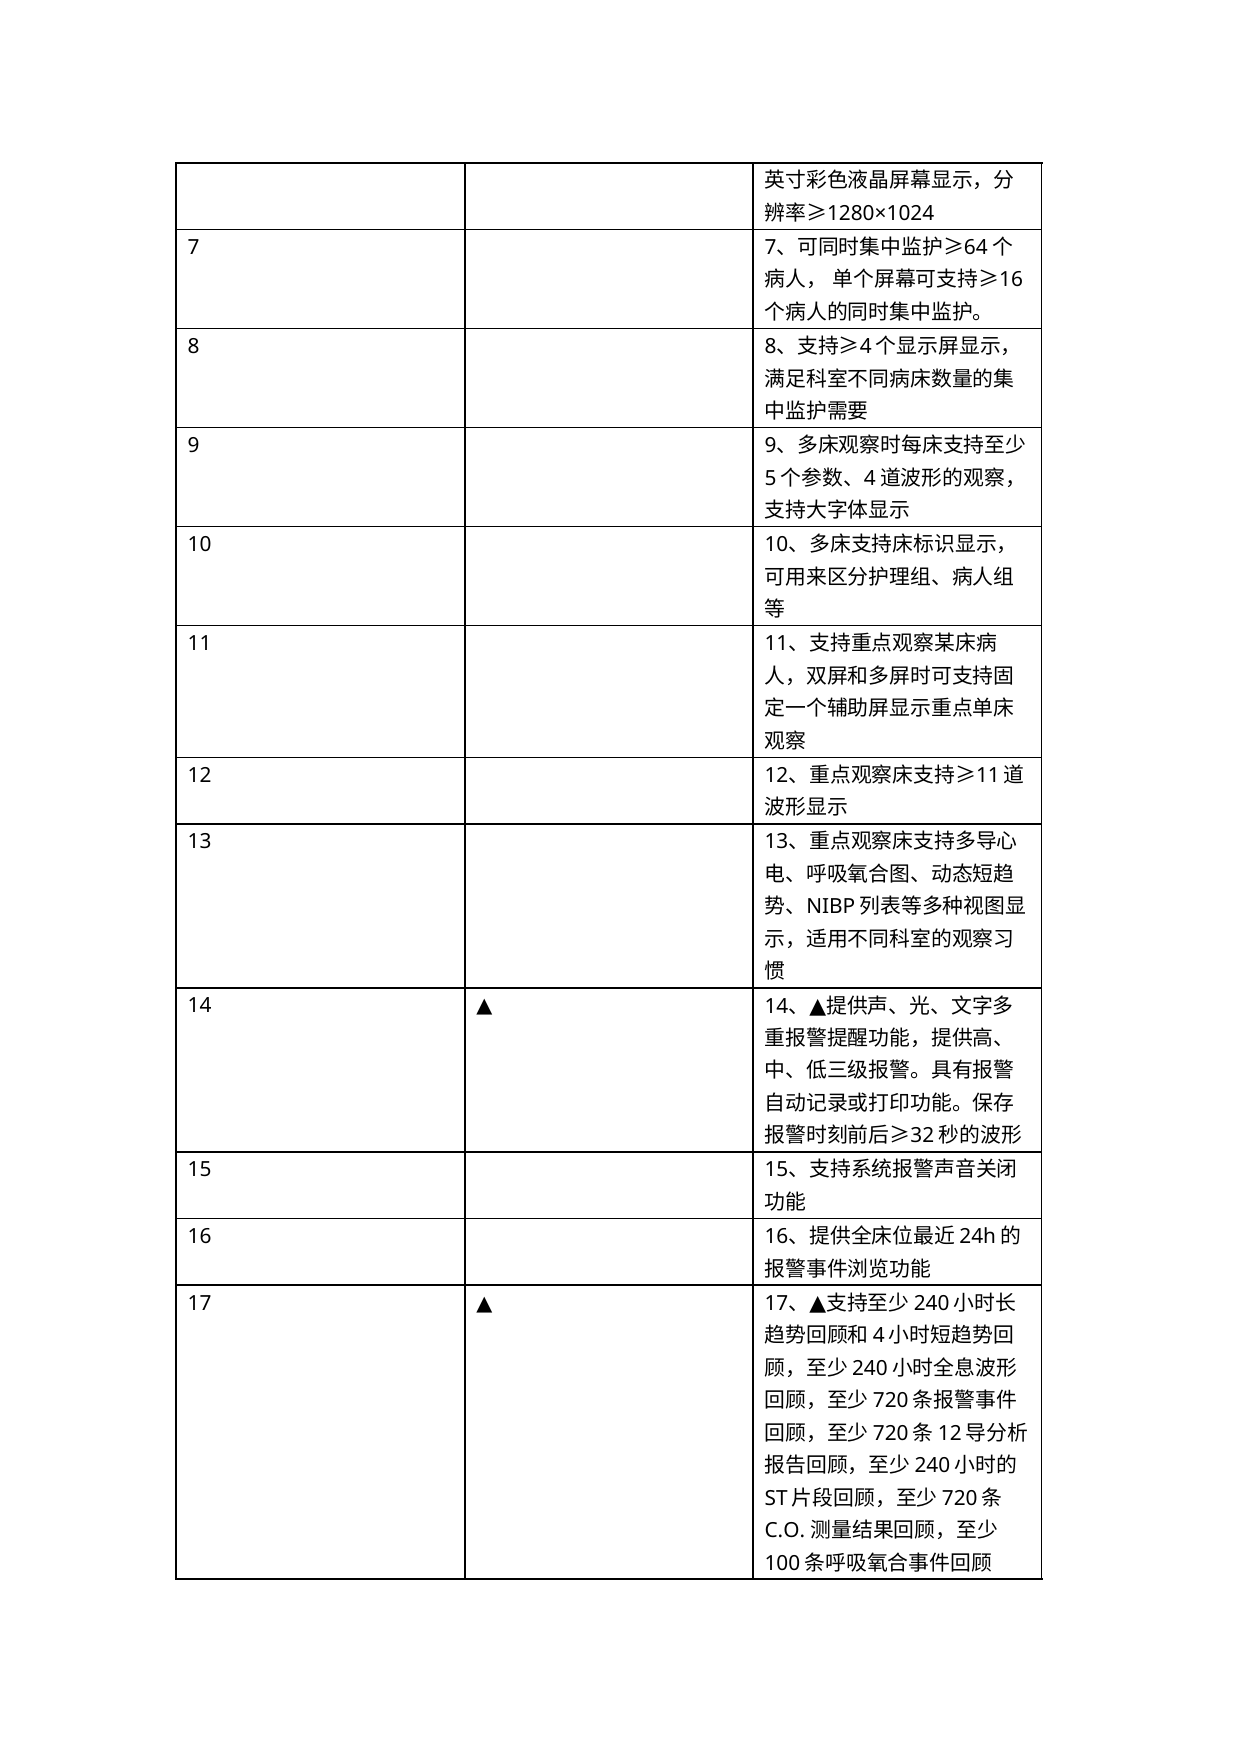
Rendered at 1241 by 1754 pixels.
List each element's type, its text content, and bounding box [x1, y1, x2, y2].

table_cell 7 [177, 230, 464, 328]
table_cell 10 [177, 527, 464, 625]
table_cell [466, 329, 752, 427]
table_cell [754, 164, 1041, 228]
table_cell ▲ [466, 989, 752, 1151]
table_cell 11、支持重点观察某床病人，双屏和多屏时可支持固定一个辅助屏显示重点单床观察 [754, 626, 1041, 756]
table_cell 14 [177, 989, 464, 1151]
table_cell 15 [177, 1153, 464, 1218]
table_cell 11 [177, 626, 464, 756]
table_cell [466, 164, 752, 228]
table_cell 8、支持≥4个显示屏显示，满足科室不同病床数量的集中监护需要 [754, 329, 1041, 427]
table_cell 10、多床支持床标识显示，可用来区分护理组、病人组等 [754, 527, 1041, 625]
table_cell [466, 825, 752, 987]
table_cell [466, 758, 752, 823]
table_cell 6 [177, 164, 464, 228]
table_cell 13、重点观察床支持多导心电、呼吸氧合图、动态短趋势、NIBP列表等多种视图显示，适用不同科室的观察习惯 [754, 825, 1041, 987]
table_cell ▲ [466, 1286, 752, 1578]
table_cell [466, 230, 752, 328]
table_cell 16、提供全床位最近24h的报警事件浏览功能 [754, 1219, 1041, 1284]
table_cell 8 [177, 329, 464, 427]
table_cell 9 [177, 428, 464, 526]
table_cell 12 [177, 758, 464, 823]
table_cell 9、多床观察时每床支持至少5个参数、4道波形的观察，支持大字体显示 [754, 428, 1041, 526]
table_cell 17、▲支持至少240小时长趋势回顾和4小时短趋势回顾，至少240小时全息波形回顾，至少720条报警事件回顾，至少720条12导分析报告回顾，至少240小时的ST片段回顾，至少720条C.O. 测量结果回顾，至少100条呼吸氧合事件回顾 [754, 1286, 1041, 1578]
table_cell 14、▲提供声、光、文字多重报警提醒功能，提供高、中、低三级报警。具有报警自动记录或打印功能。保存报警时刻前后≥32秒的波形 [754, 989, 1041, 1151]
table_cell 13 [177, 825, 464, 987]
table_cell 17 [177, 1286, 464, 1578]
table_cell 7、可同时集中监护≥64个病人， 单个屏幕可支持≥16个病人的同时集中监护。 [754, 230, 1041, 328]
table_cell [466, 527, 752, 625]
table_cell [466, 1219, 752, 1284]
table_cell [466, 1153, 752, 1218]
table_cell 15、支持系统报警声音关闭功能 [754, 1153, 1041, 1218]
table_cell 16 [177, 1219, 464, 1284]
table_cell [466, 428, 752, 526]
table_cell [466, 626, 752, 756]
table_cell 12、重点观察床支持≥11道波形显示 [754, 758, 1041, 823]
